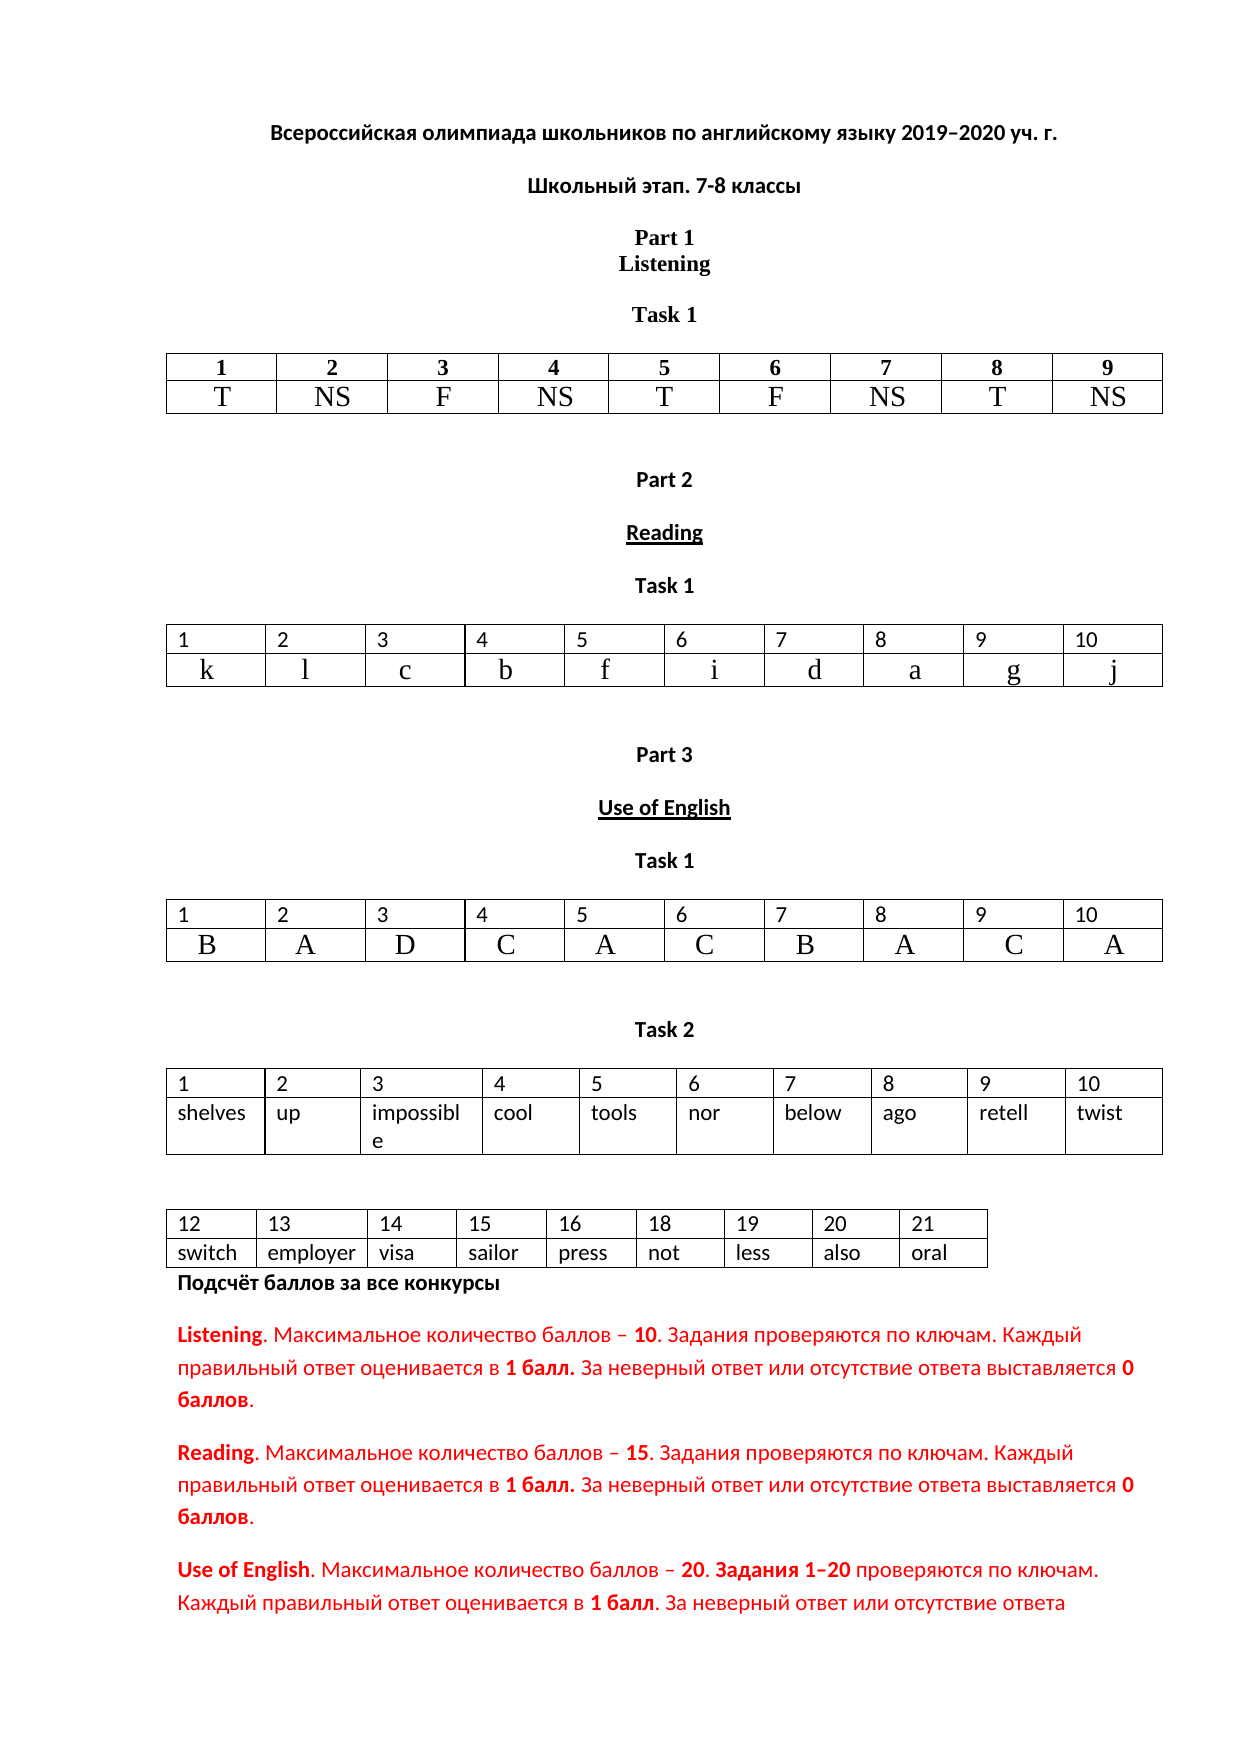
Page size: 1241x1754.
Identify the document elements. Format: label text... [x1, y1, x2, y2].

table_cell twist [1066, 1098, 1162, 1154]
table_header 4 [466, 900, 564, 928]
table_header 20 [813, 1210, 899, 1237]
table_header 7 [831, 354, 941, 380]
table_header 3 [361, 1069, 482, 1097]
table_header 3 [366, 900, 464, 928]
table_header 7 [765, 625, 863, 653]
table_cell NS [277, 381, 387, 413]
text Task 1 [177, 846, 1152, 874]
table_cell less [725, 1239, 812, 1267]
text Reading. Максимальное количество баллов – 15. Задания проверяются по ключам. Каждый правильный ответ оценивается в 1 балл. За неверный ответ или отсутствие ответа выставляется 0 баллов. [177, 1438, 1152, 1530]
table_header 7 [765, 900, 863, 928]
text Всероссийская олимпиада школьников по английскому языку 2019–2020 уч. г. [177, 118, 1152, 146]
table_cell A [565, 929, 664, 961]
table_header 10 [1064, 625, 1162, 653]
table_header 8 [872, 1069, 967, 1097]
table_cell k [167, 654, 265, 686]
table_header 4 [499, 354, 608, 380]
table_cell B [765, 929, 863, 961]
table_cell c [366, 654, 464, 686]
table_cell g [964, 654, 1063, 686]
table_header 1 [167, 625, 265, 653]
table_header 1 [167, 354, 276, 380]
text Task 2 [177, 1015, 1152, 1043]
table_cell B [167, 929, 265, 961]
table_cell f [565, 654, 664, 686]
table_cell D [366, 929, 464, 961]
table_header 4 [483, 1069, 579, 1097]
table_cell C [466, 929, 564, 961]
table_header 10 [1066, 1069, 1162, 1097]
table_cell i [665, 654, 764, 686]
table_header 5 [565, 900, 664, 928]
table_header 4 [466, 625, 564, 653]
table_cell A [266, 929, 365, 961]
text Reading [177, 518, 1152, 546]
table_cell b [466, 654, 564, 686]
text Part 3 [177, 740, 1152, 768]
table_cell F [388, 381, 498, 413]
table_cell impossible [361, 1098, 482, 1154]
table_cell ago [872, 1098, 967, 1154]
table_cell C [665, 929, 764, 961]
table_header 9 [968, 1069, 1065, 1097]
table_cell F [720, 381, 830, 413]
table_header 6 [665, 625, 764, 653]
table_cell l [266, 654, 365, 686]
table_header 7 [774, 1069, 871, 1097]
table_cell NS [499, 381, 608, 413]
text Part 2 [177, 465, 1152, 493]
table_header 14 [368, 1210, 456, 1237]
table_cell employer [257, 1239, 367, 1267]
table_cell shelves [167, 1098, 264, 1154]
table_header 16 [547, 1210, 636, 1237]
text Listening. Максимальное количество баллов – 10. Задания проверяются по ключам. Каждый правильный ответ оценивается в 1 балл. За неверный ответ или отсутствие ответа выставляется 0 баллов. [177, 1321, 1152, 1413]
table_header 9 [1053, 354, 1162, 380]
table_cell tools [580, 1098, 676, 1154]
text Listening [177, 251, 1152, 277]
table_header 15 [457, 1210, 546, 1237]
text Task 1 [177, 302, 1152, 328]
table_cell NS [1053, 381, 1162, 413]
table_cell T [942, 381, 1052, 413]
table_cell not [637, 1239, 724, 1267]
table_header 12 [167, 1210, 256, 1237]
table_cell T [609, 381, 719, 413]
table_cell visa [368, 1239, 456, 1267]
table_cell switch [167, 1239, 256, 1267]
table_header 19 [725, 1210, 812, 1237]
table_header 21 [900, 1210, 987, 1237]
table_header 6 [720, 354, 830, 380]
table_cell A [864, 929, 963, 961]
table_cell T [167, 381, 276, 413]
table_header 9 [964, 625, 1063, 653]
table_cell cool [483, 1098, 579, 1154]
table_header 6 [665, 900, 764, 928]
table_cell NS [831, 381, 941, 413]
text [177, 1555, 1152, 1616]
table_header 10 [1064, 900, 1162, 928]
table_cell C [964, 929, 1063, 961]
table_header 13 [257, 1210, 367, 1237]
table_cell nor [677, 1098, 773, 1154]
table_cell below [774, 1098, 871, 1154]
table_cell retell [968, 1098, 1065, 1154]
text Part 1 [177, 224, 1152, 251]
table_header 3 [388, 354, 498, 380]
table_cell d [765, 654, 863, 686]
table_cell press [547, 1239, 636, 1267]
table_header 2 [266, 900, 365, 928]
text Подсчёт баллов за все конкурсы [177, 1268, 1152, 1296]
table_header 8 [864, 900, 963, 928]
table_header 5 [580, 1069, 676, 1097]
text Use of English [177, 793, 1152, 821]
text Task 1 [177, 571, 1152, 599]
text Школьный этап. 7-8 классы [177, 171, 1152, 199]
table_header 18 [637, 1210, 724, 1237]
table_header 2 [266, 1069, 360, 1097]
table_header 1 [167, 900, 265, 928]
table_header 9 [964, 900, 1063, 928]
table_header 1 [167, 1069, 264, 1097]
table_header 8 [942, 354, 1052, 380]
table_cell also [813, 1239, 899, 1267]
table_cell up [266, 1098, 360, 1154]
table_cell oral [900, 1239, 987, 1267]
table_cell sailor [457, 1239, 546, 1267]
table_cell j [1064, 654, 1162, 686]
table_header 5 [609, 354, 719, 380]
table_header 5 [565, 625, 664, 653]
table_header 6 [677, 1069, 773, 1097]
table_header 2 [277, 354, 387, 380]
table_cell a [864, 654, 963, 686]
table_header 3 [366, 625, 464, 653]
table_header 2 [266, 625, 365, 653]
table_cell A [1064, 929, 1162, 961]
table_header 8 [864, 625, 963, 653]
